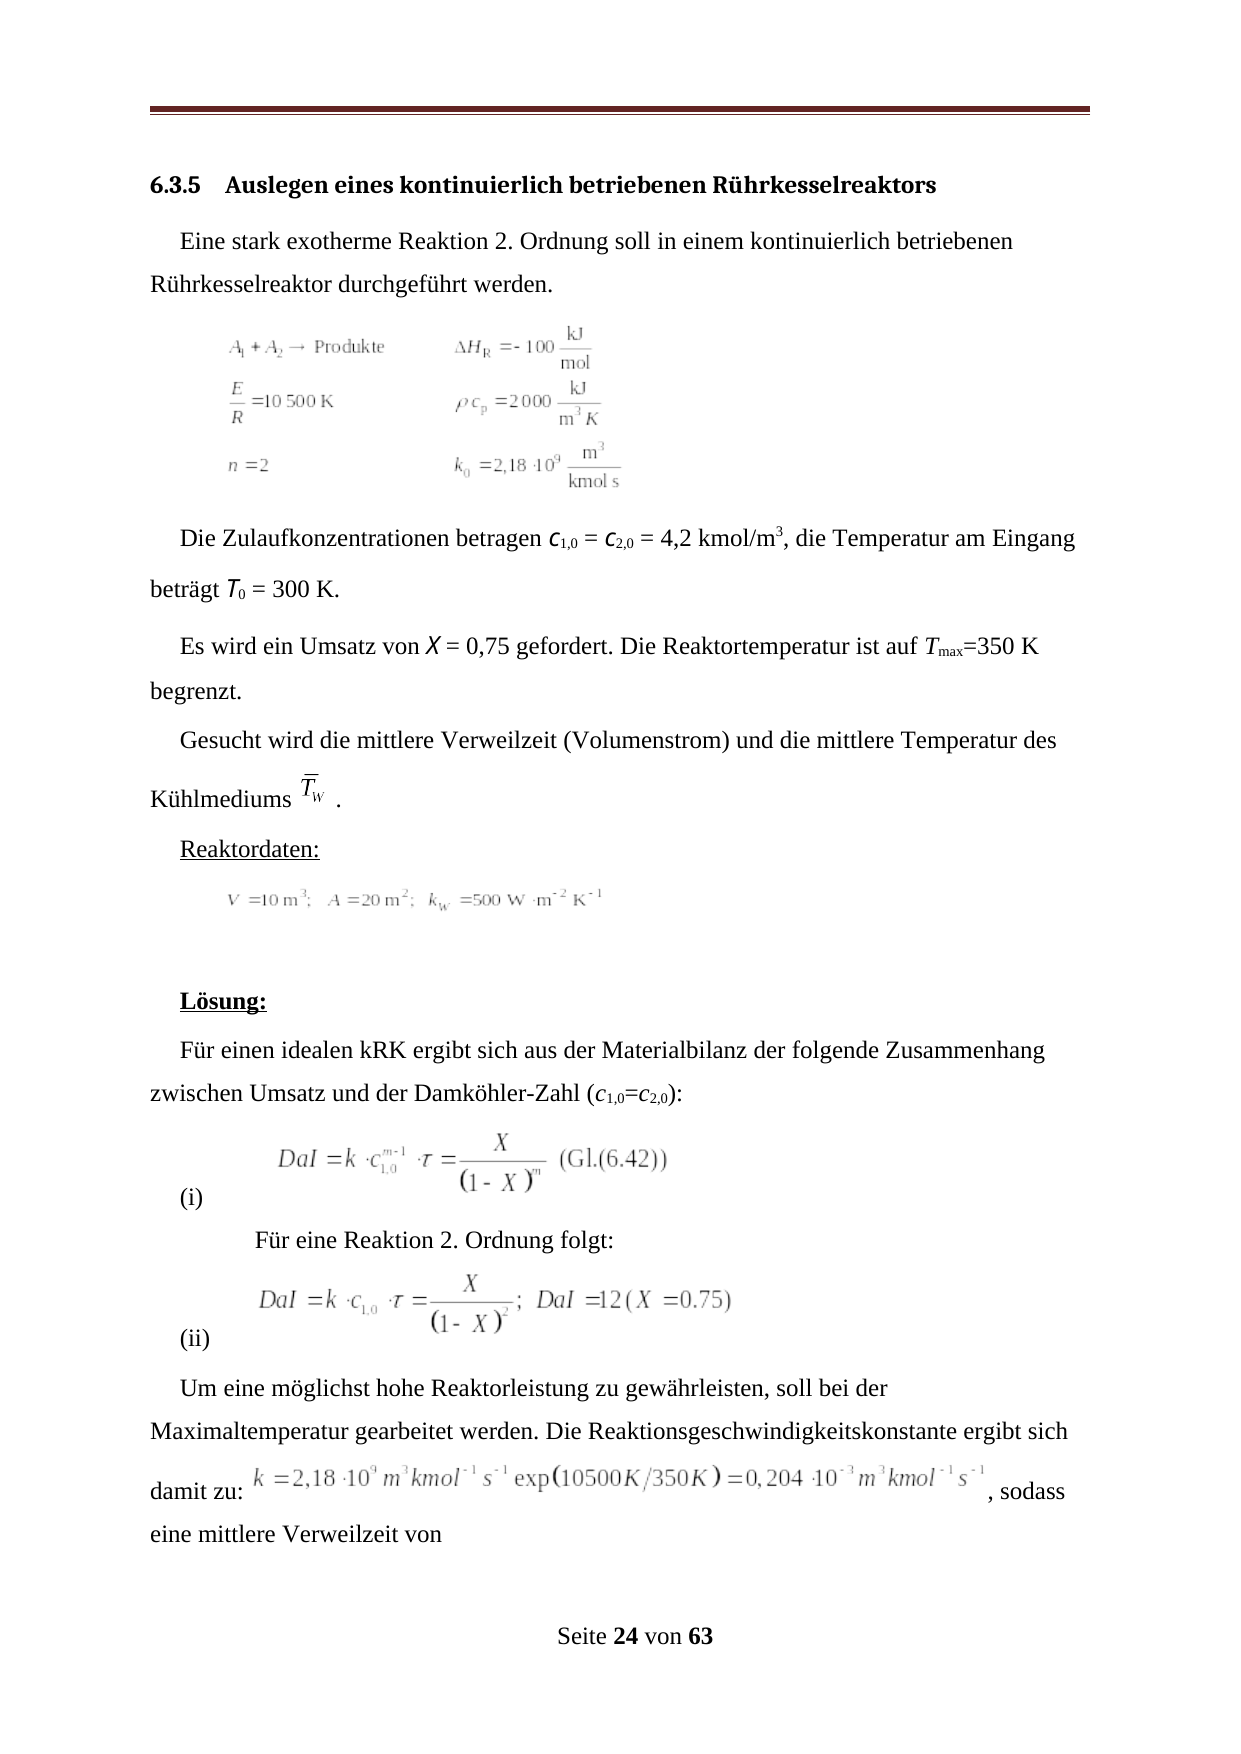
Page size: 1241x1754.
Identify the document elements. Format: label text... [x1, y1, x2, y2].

subtitle Auslegen eines kontinuierlich betriebenen Rührkesselreaktors [150, 171, 1090, 199]
text Die Zulaufkonzentrationen betragen c1,0 = c2,0 = 4,2 kmol/m3, die Temperatur am Eingang beträgt T0 = 300 K. [150, 519, 1090, 604]
text Eine stark exotherme Reaktion 2. Ordnung soll in einem kontinuierlich betriebenen Rührkesselreaktor durchgeführt werden. [150, 226, 1090, 298]
text Für einen idealen kRK ergibt sich aus der Materialbilanz der folgende Zusammenhang zwischen Umsatz und der Damköhler-Zahl (c1,0=c2,0): [150, 1035, 1090, 1107]
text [150, 1373, 1090, 1548]
text Es wird ein Umsatz von X = 0,75 gefordert. Die Reaktortemperatur ist auf Tmax=350 K begrenzt. [150, 628, 1090, 705]
text Gesucht wird die mittlere Verweilzeit (Volumenstrom) und die mittlere Temperatur des Kühlmediums . [150, 725, 1090, 813]
text Reaktordaten: [150, 834, 1090, 862]
list Für eine Reaktion 2. Ordnung folgt: [179, 1128, 1090, 1254]
text Lösung: [150, 986, 1090, 1014]
